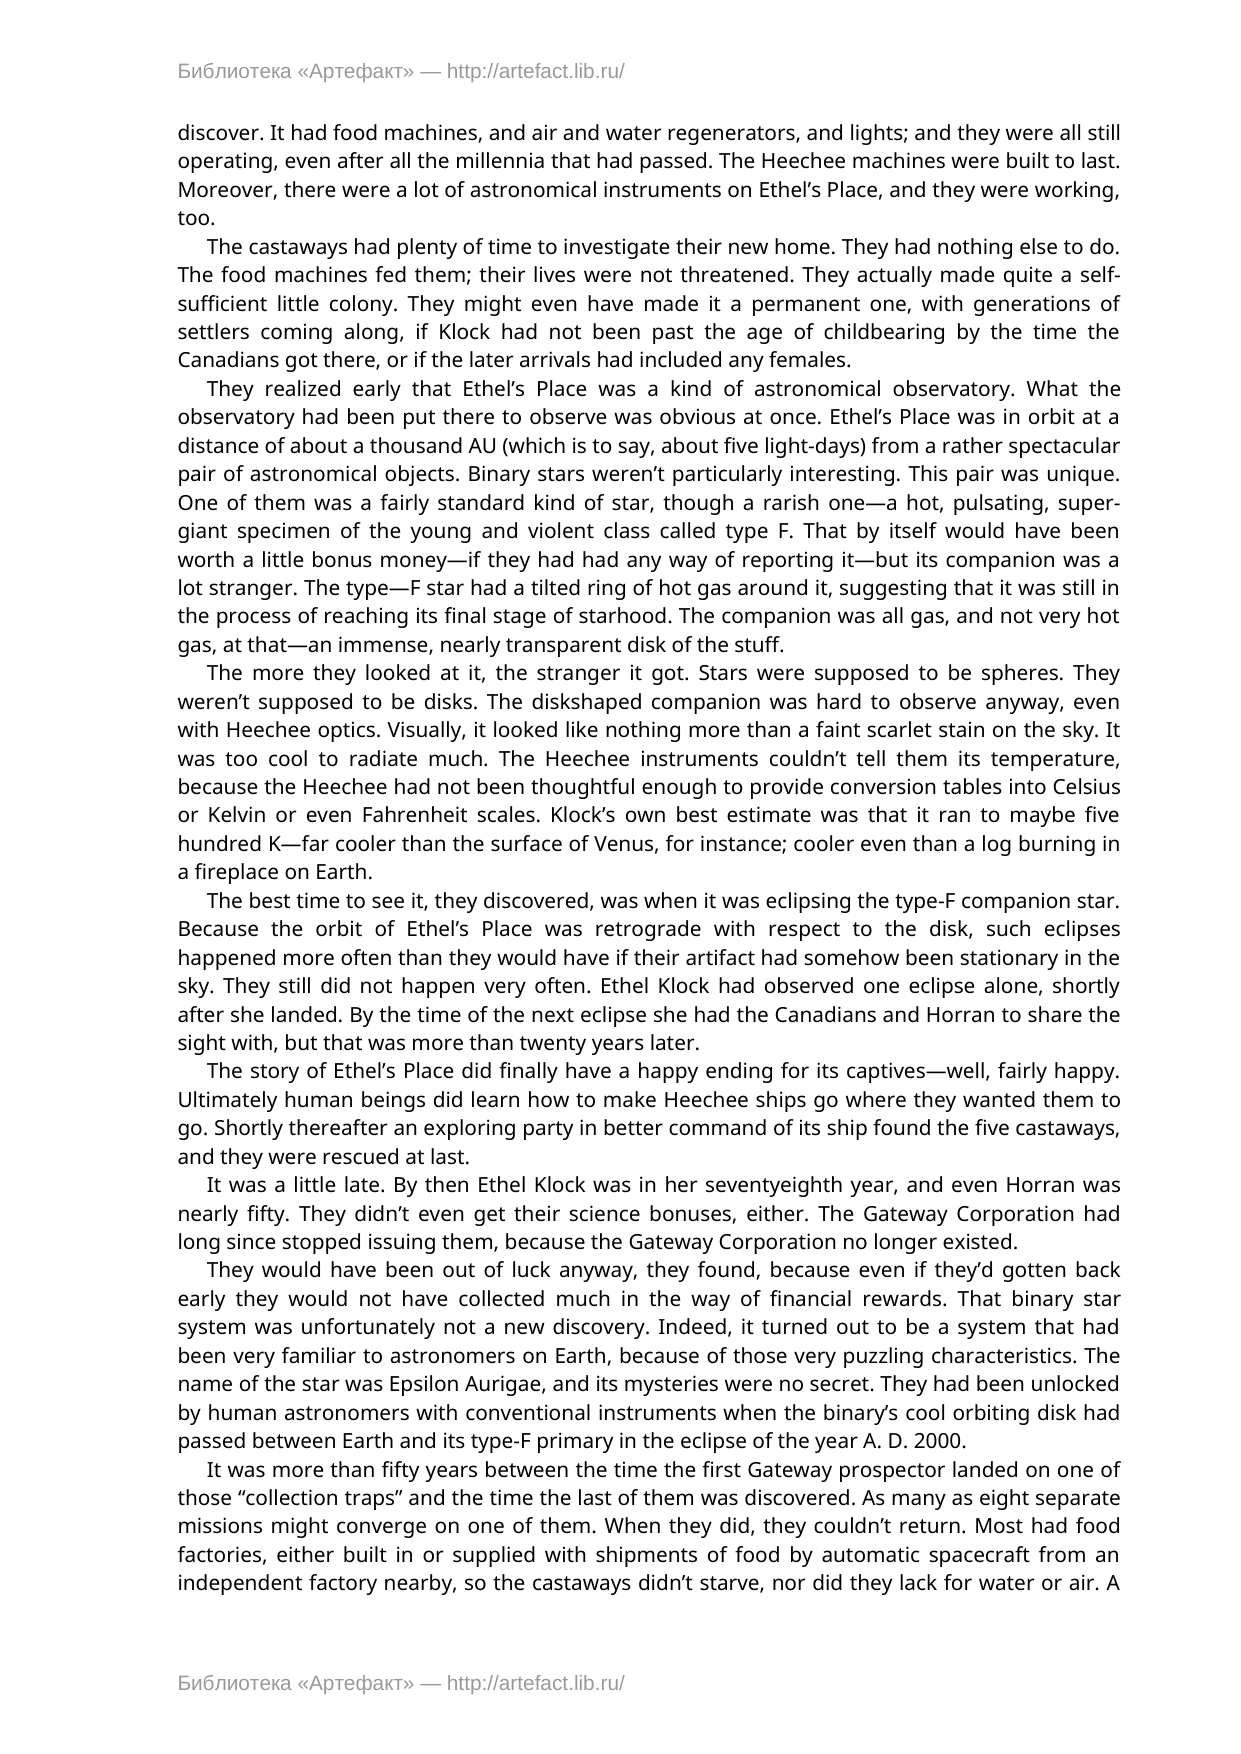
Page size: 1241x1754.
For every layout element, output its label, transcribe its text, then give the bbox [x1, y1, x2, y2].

text The more they looked at it, the stranger it got. Stars were supposed to be spheres. They weren’t supposed to be disks. The diskshaped companion was hard to observe anyway, even with Heechee optics. Visually, it looked like nothing more than a faint scarlet stain on the sky. It was too cool to radiate much. The Heechee instruments couldn’t tell them its temperature, because the Heechee had not been thoughtful enough to provide conversion tables into Celsius or Kelvin or even Fahrenheit scales. Klock’s own best estimate was that it ran to maybe five hundred K—far cooler than the surface of Venus, for instance; cooler even than a log burning in a fireplace on Earth. [177, 658, 1122, 886]
text They realized early that Ethel’s Place was a kind of astronomical observatory. What the observatory had been put there to observe was obvious at once. Ethel’s Place was in orbit at a distance of about a thousand AU (which is to say, about five light-days) from a rather spectacular pair of astronomical objects. Binary stars weren’t particularly interesting. This pair was unique. One of them was a fairly standard kind of star, though a rarish one—a hot, pulsating, super-giant specimen of the young and violent class called type F. That by itself would have been worth a little bonus money—if they had had any way of reporting it—but its companion was a lot stranger. The type—F star had a tilted ring of hot gas around it, suggesting that it was still in the process of reaching its final stage of starhood. The companion was all gas, and not very hot gas, at that—an immense, nearly transparent disk of the stuff. [177, 374, 1122, 658]
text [177, 1455, 1122, 1597]
text They would have been out of luck anyway, they found, because even if they’d gotten back early they would not have collected much in the way of financial rewards. That binary star system was unfortunately not a new discovery. Indeed, it turned out to be a system that had been very familiar to astronomers on Earth, because of those very puzzling characteristics. The name of the star was Epsilon Aurigae, and its mysteries were no secret. They had been unlocked by human astronomers with conventional instruments when the binary’s cool orbiting disk had passed between Earth and its type-F primary in the eclipse of the year A. D. 2000. [177, 1256, 1122, 1455]
text The castaways had plenty of time to investigate their new home. They had nothing else to do. The food machines fed them; their lives were not threatened. They actually made quite a self-sufficient little colony. They might even have made it a permanent one, with generations of settlers coming along, if Klock had not been past the age of childbearing by the time the Canadians got there, or if the later arrivals had included any females. [177, 232, 1122, 374]
text The best time to see it, they discovered, was when it was eclipsing the type-F companion star. Because the orbit of Ethel’s Place was retrograde with respect to the disk, such eclipses happened more often than they would have if their artifact had somehow been stationary in the sky. They still did not happen very often. Ethel Klock had observed one eclipse alone, shortly after she landed. By the time of the next eclipse she had the Canadians and Horran to share the sight with, but that was more than twenty years later. [177, 886, 1122, 1057]
text The story of Ethel’s Place did finally have a happy ending for its captives—well, fairly happy. Ultimately human beings did learn how to make Heechee ships go where they wanted them to go. Shortly thereafter an exploring party in better command of its ship found the five castaways, and they were rescued at last. [177, 1057, 1122, 1170]
text It was a little late. By then Ethel Klock was in her seventyeighth year, and even Horran was nearly fifty. They didn’t even get their science bonuses, either. The Gateway Corporation had long since stopped issuing them, because the Gateway Corporation no longer existed. [177, 1170, 1122, 1256]
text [177, 118, 1122, 232]
